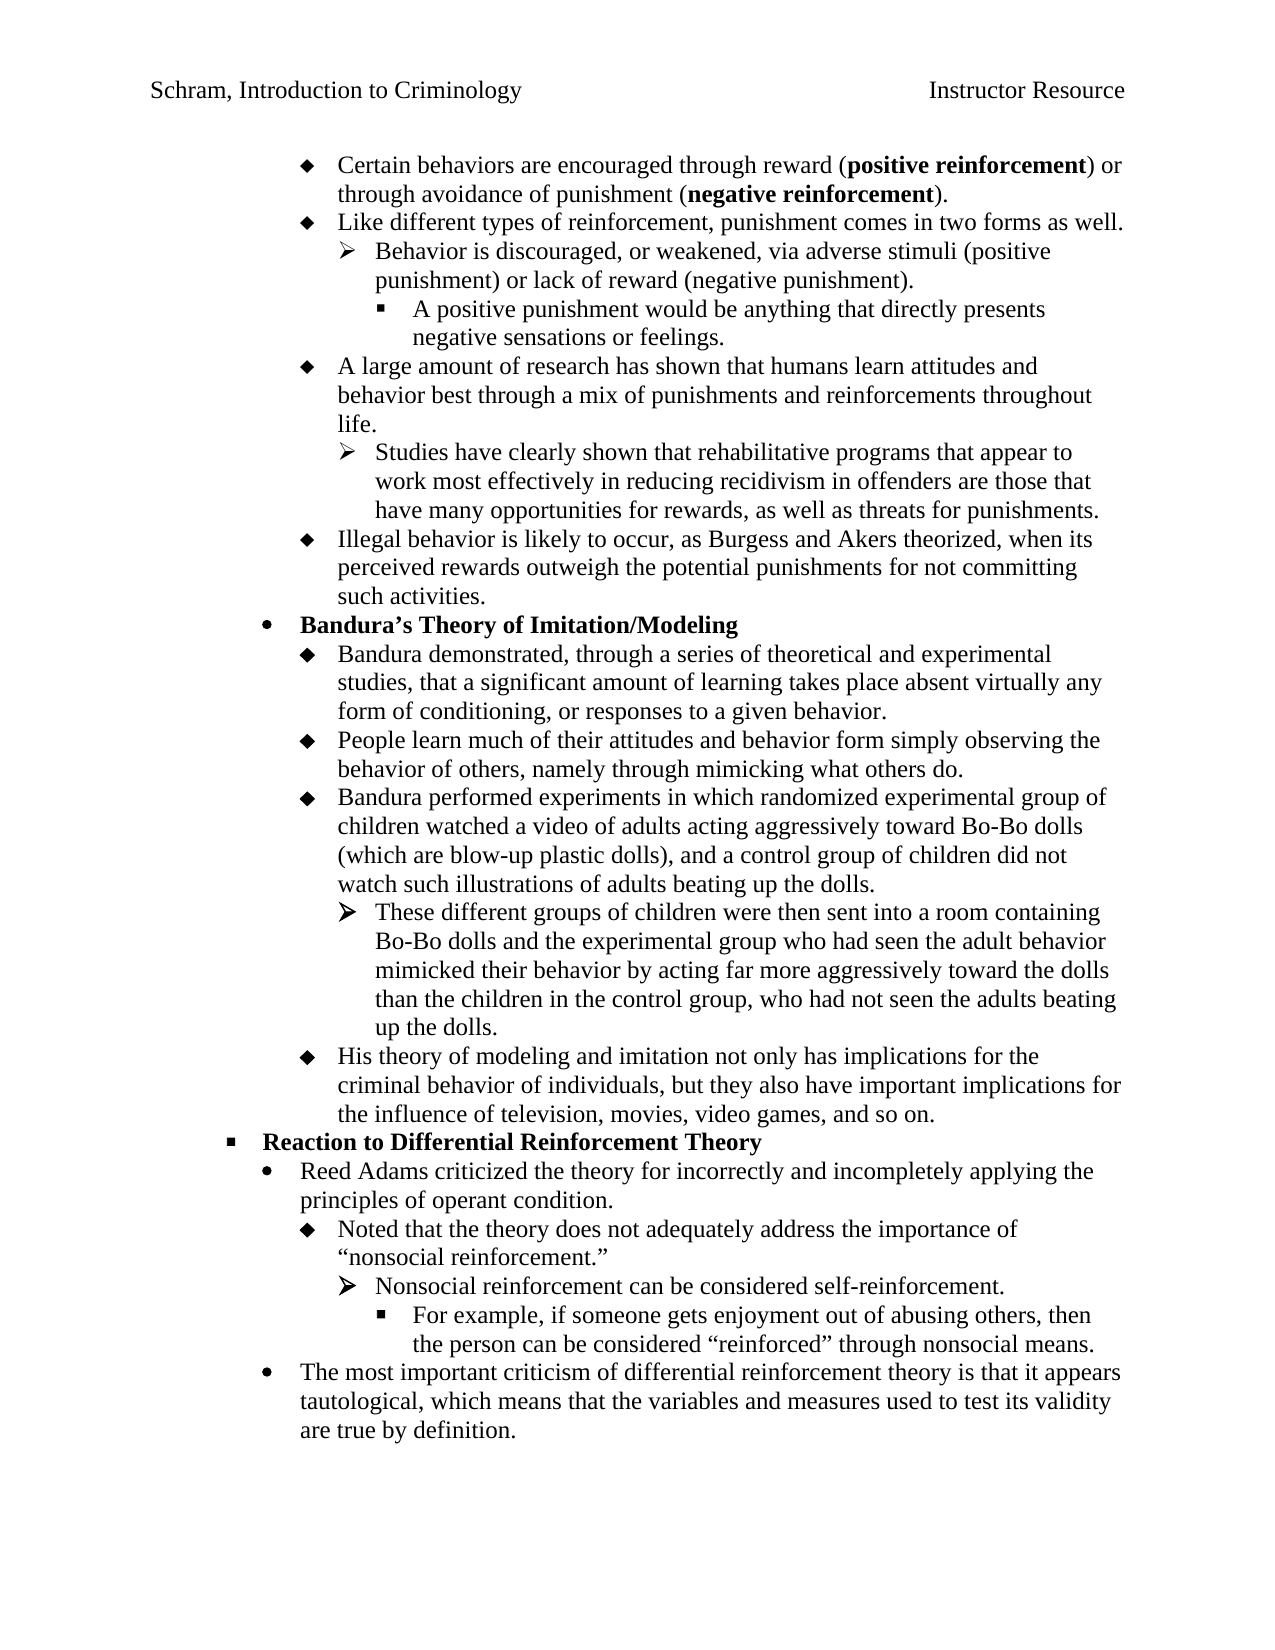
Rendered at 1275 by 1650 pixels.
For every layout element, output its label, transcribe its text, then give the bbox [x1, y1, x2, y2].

list A positive punishment would be anything that directly presents negative sensations or feelings. [375, 294, 1125, 351]
list His theory of modeling and imitation not only has implications for the criminal behavior of individuals, but they also have important implications for the influence of television, movies, video games, and so on. [300, 1041, 1125, 1127]
list Studies have clearly shown that rehabilitative programs that appear to work most effectively in reducing recidivism in offenders are those that have many opportunities for rewards, as well as threats for punishments. [337, 437, 1125, 524]
list People learn much of their attitudes and behavior form simply observing the behavior of others, namely through mimicking what others do. [300, 725, 1125, 782]
list Bandura’s Theory of Imitation/Modeling [262, 610, 1125, 639]
list Like different types of reinforcement, punishment comes in two forms as well. [300, 207, 1125, 236]
list Nonsocial reinforcement can be considered self-reinforcement. [337, 1271, 1125, 1300]
list For example, if someone gets enjoyment out of abusing others, then the person can be considered “reinforced” through nonsocial means. [375, 1300, 1125, 1357]
list Reaction to Differential Reinforcement Theory [225, 1127, 1125, 1156]
list Reed Adams criticized the theory for incorrectly and incompletely applying the principles of operant condition. [262, 1156, 1125, 1214]
list Bandura performed experiments in which randomized experimental group of children watched a video of adults acting aggressively toward Bo-Bo dolls (which are blow-up plastic dolls), and a control group of children did not watch such illustrations of adults beating up the dolls. [300, 782, 1125, 897]
list The most important criticism of differential reinforcement theory is that it appears tautological, which means that the variables and measures used to test its validity are true by definition. [262, 1357, 1125, 1444]
list Certain behaviors are encouraged through reward (positive reinforcement) or through avoidance of punishment (negative reinforcement). [300, 150, 1125, 207]
list These different groups of children were then sent into a room containing Bo-Bo dolls and the experimental group who had seen the adult behavior mimicked their behavior by acting far more aggressively toward the dolls than the children in the control group, who had not seen the adults beating up the dolls. [337, 897, 1125, 1041]
list Bandura demonstrated, through a series of theoretical and experimental studies, that a significant amount of learning takes place absent virtually any form of conditioning, or responses to a given behavior. [300, 639, 1125, 725]
list A large amount of research has shown that humans learn attitudes and behavior best through a mix of punishments and reinforcements throughout life. [300, 351, 1125, 437]
list Noted that the theory does not adequately address the importance of “nonsocial reinforcement.” [300, 1214, 1125, 1271]
list Behavior is discouraged, or weakened, via adverse stimuli (positive punishment) or lack of reward (negative punishment). [337, 236, 1125, 294]
list Illegal behavior is likely to occur, as Burgess and Akers theorized, when its perceived rewards outweigh the potential punishments for not committing such activities. [300, 524, 1125, 610]
